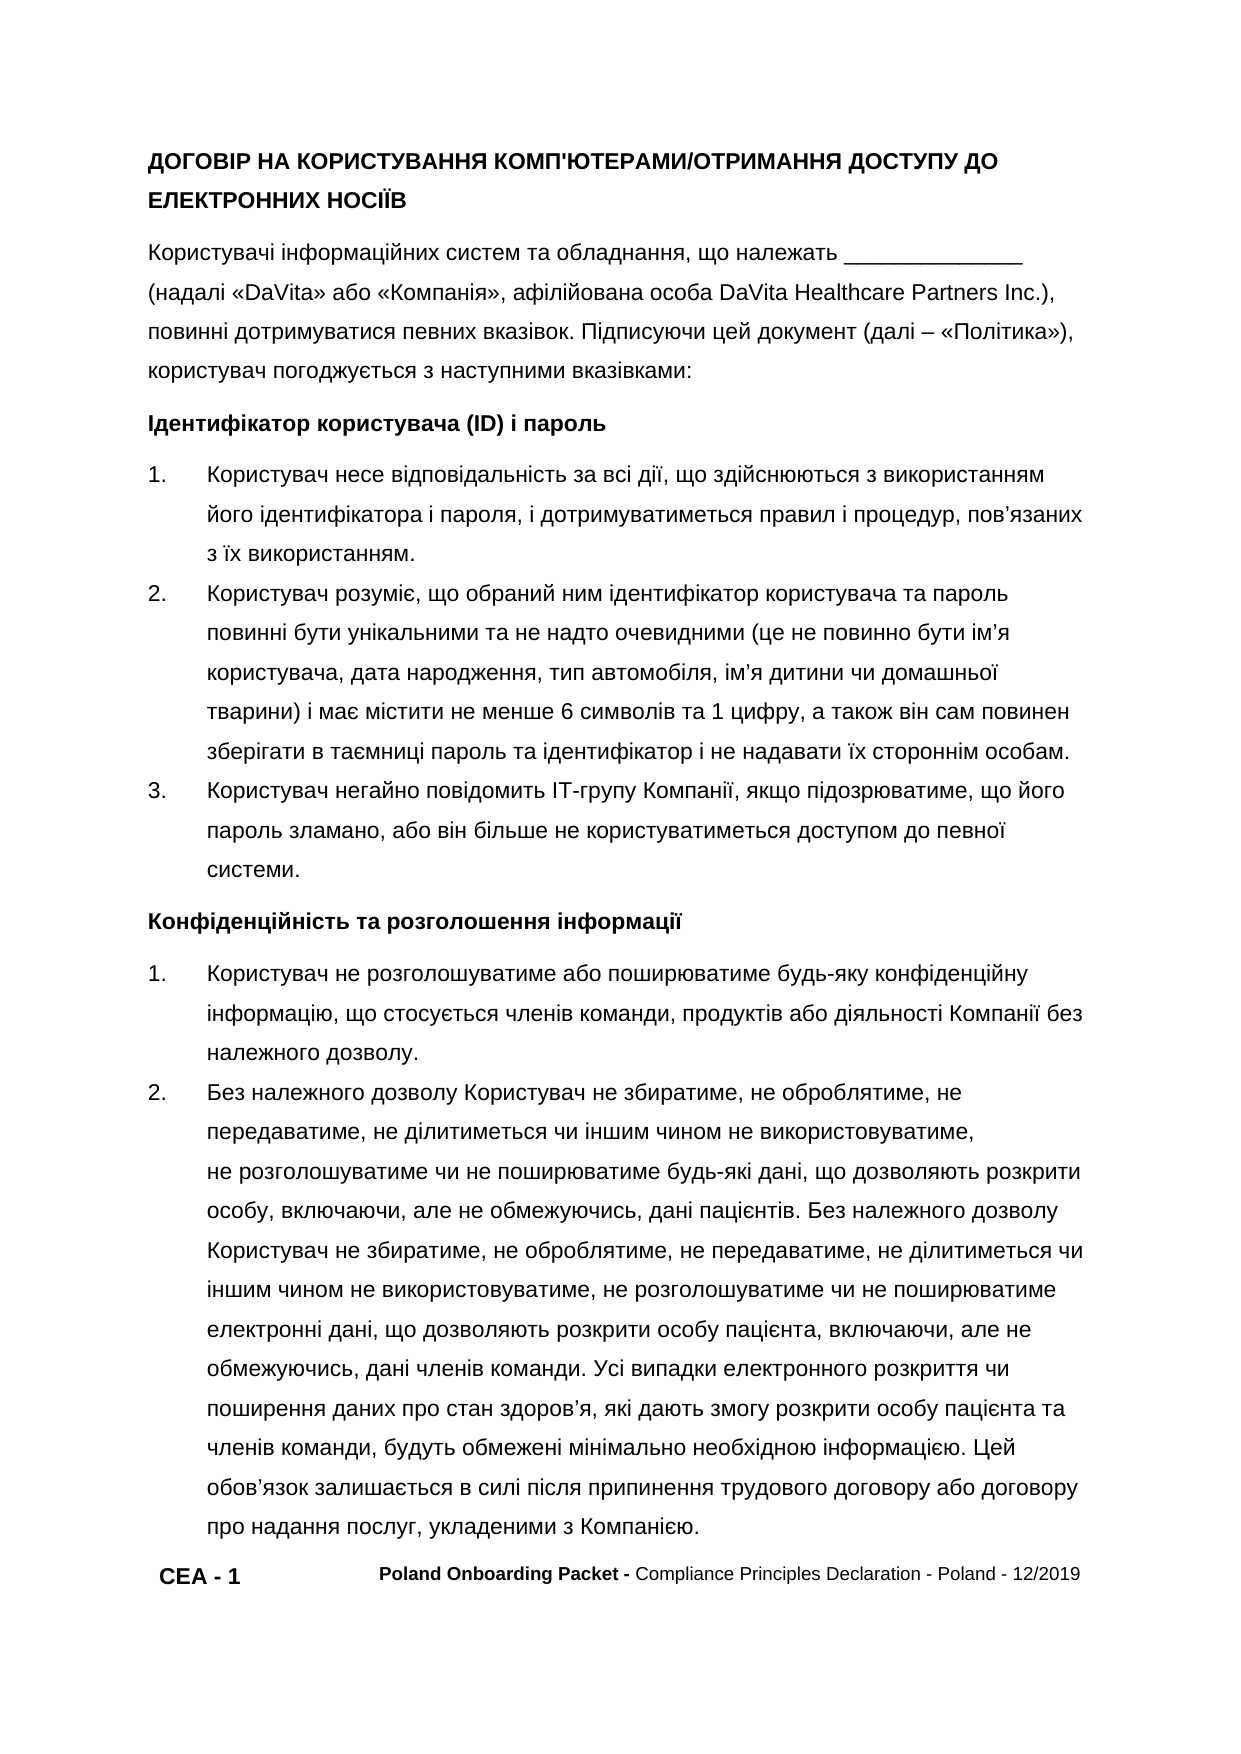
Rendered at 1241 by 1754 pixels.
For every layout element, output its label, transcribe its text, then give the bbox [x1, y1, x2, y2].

text Користувачі інформаційних систем та обладнання, що належать ______________ (надалі «DaVita» або «Компанія», афілійована особа DaVita Healthcare Partners Inc.), повинні дотримуватися певних вказівок. Підписуючи цей документ (далі – «Політика»), користувач погоджується з наступними вказівками: [148, 239, 1093, 384]
text 1. Користувач несе відповідальність за всі дії, що здійснюються з використанням його ідентифікатора і пароля, і дотримуватиметься правил і процедур, пов’язаних з їх використанням. [148, 461, 1093, 567]
text 3. Користувач негайно повідомить ІТ-групу Компанії, якщо підозрюватиме, що його пароль зламано, або він більше не користуватиметься доступом до певної системи. [148, 777, 1093, 883]
text 2. Без належного дозволу Користувач не збиратиме, не оброблятиме, не передаватиме, не ділитиметься чи іншим чином не використовуватиме, не розголошуватиме чи не поширюватиме будь-які дані, що дозволяють розкрити особу, включаючи, але не обмежуючись, дані пацієнтів. Без належного дозволу Користувач не збиратиме, не оброблятиме, не передаватиме, не ділитиметься чи іншим чином не використовуватиме, не розголошуватиме чи не поширюватиме електронні дані, що дозволяють розкрити особу пацієнта, включаючи, але не обмежуючись, дані членів команди. Усі випадки електронного розкриття чи поширення даних про стан здоров’я, які дають змогу розкрити особу пацієнта та членів команди, будуть обмежені мінімально необхідною інформацією. Цей обов’язок залишається в силі після припинення трудового договору або договору про надання послуг, укладеними з Компанією. [148, 1079, 1093, 1539]
text 2. Користувач розуміє, що обраний ним ідентифікатор користувача та пароль повинні бути унікальними та не надто очевидними (це не повинно бути ім’я користувача, дата народження, тип автомобіля, ім’я дитини чи домашньої тварини) і має містити не менше 6 символів та 1 цифру, а також він сам повинен зберігати в таємниці пароль та ідентифікатор і не надавати їх стороннім особам. [148, 580, 1093, 764]
text Ідентифікатор користувача (ID) і пароль [148, 409, 1093, 436]
text Конфіденційність та розголошення інформації [148, 908, 1093, 934]
text 1. Користувач не розголошуватиме або поширюватиме будь-яку конфіденційну інформацію, що стосується членів команди, продуктів або діяльності Компанії без належного дозволу. [148, 960, 1093, 1066]
text ДОГОВІР НА КОРИСТУВАННЯ КОМП'ЮТЕРАМИ/ОТРИМАННЯ ДОСТУПУ ДО ЕЛЕКТРОННИХ НОСІЇВ [148, 148, 1093, 213]
